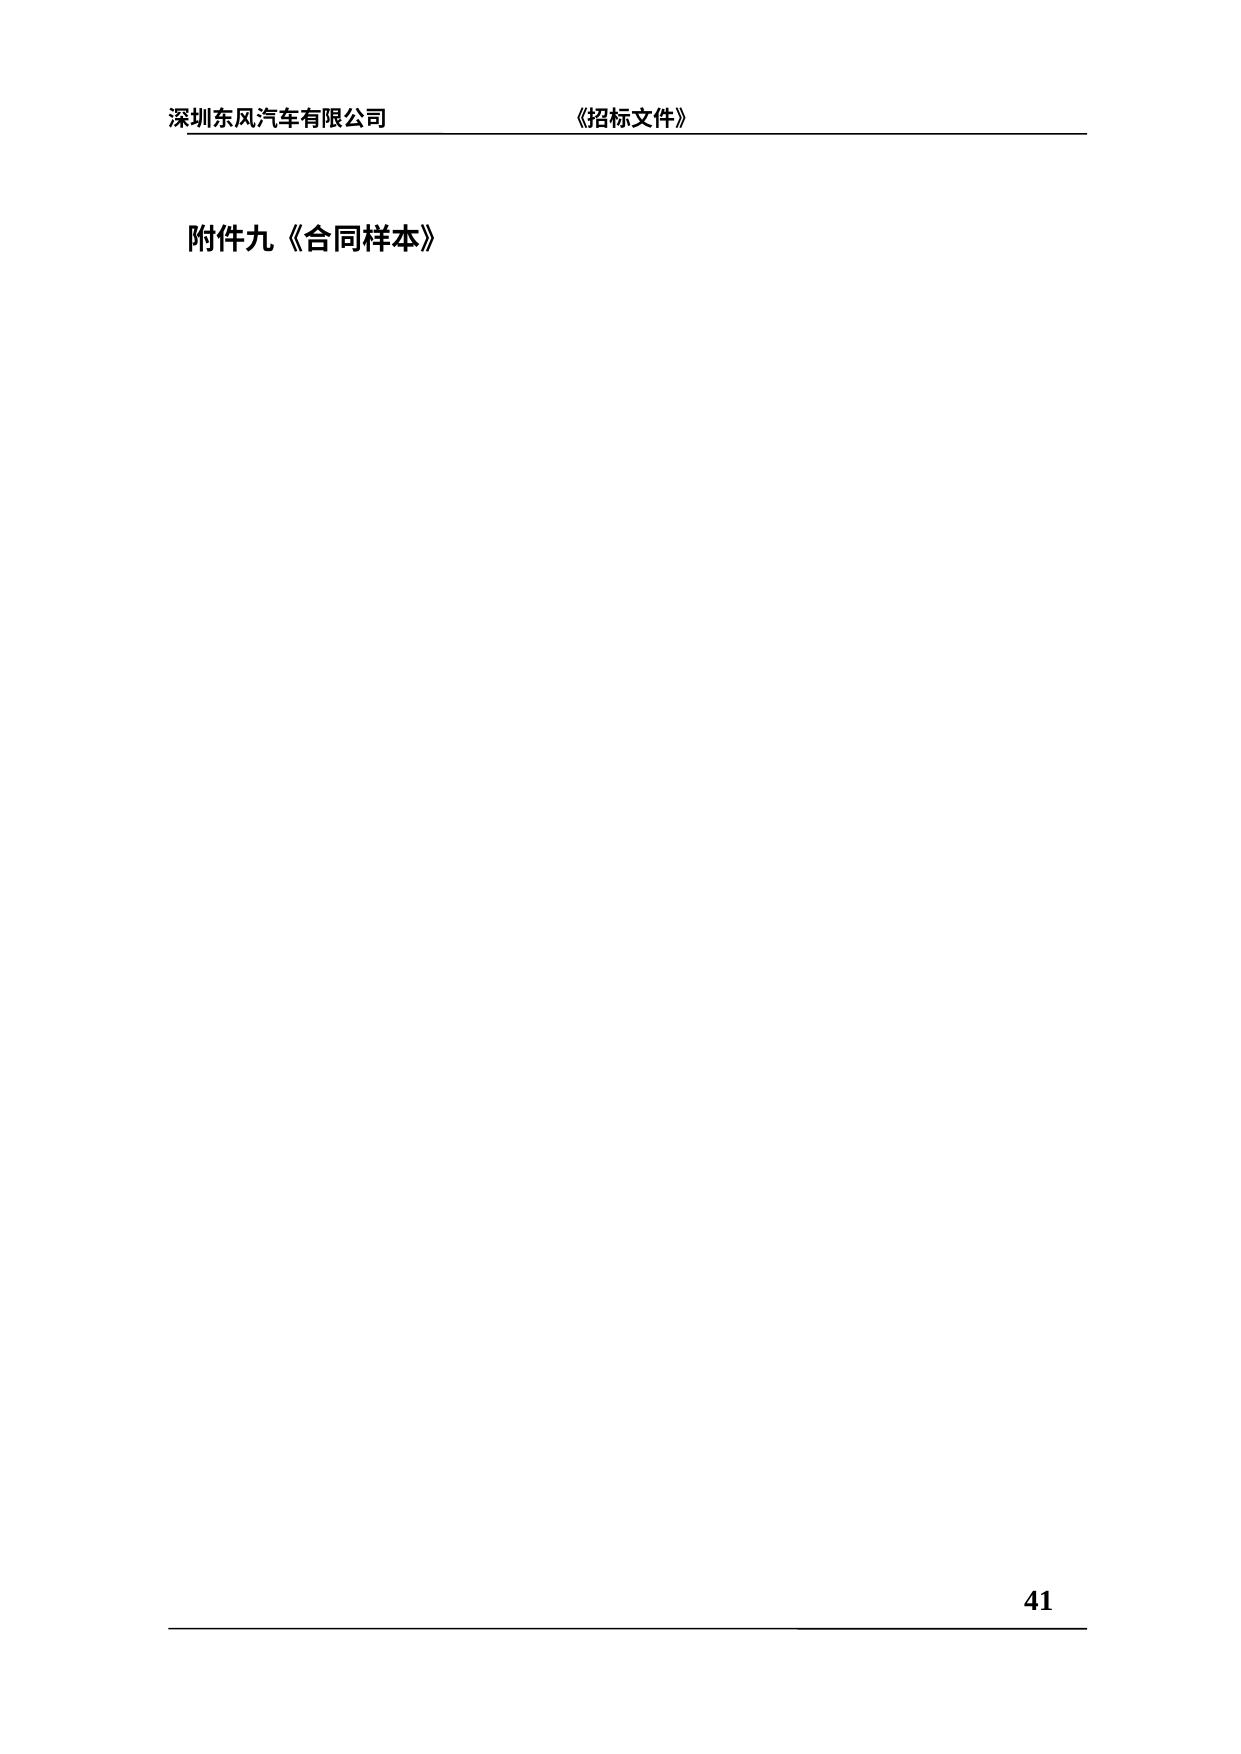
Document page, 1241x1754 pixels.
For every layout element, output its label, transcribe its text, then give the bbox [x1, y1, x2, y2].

subtitle 附件九《合同样本》 [187, 204, 1053, 269]
